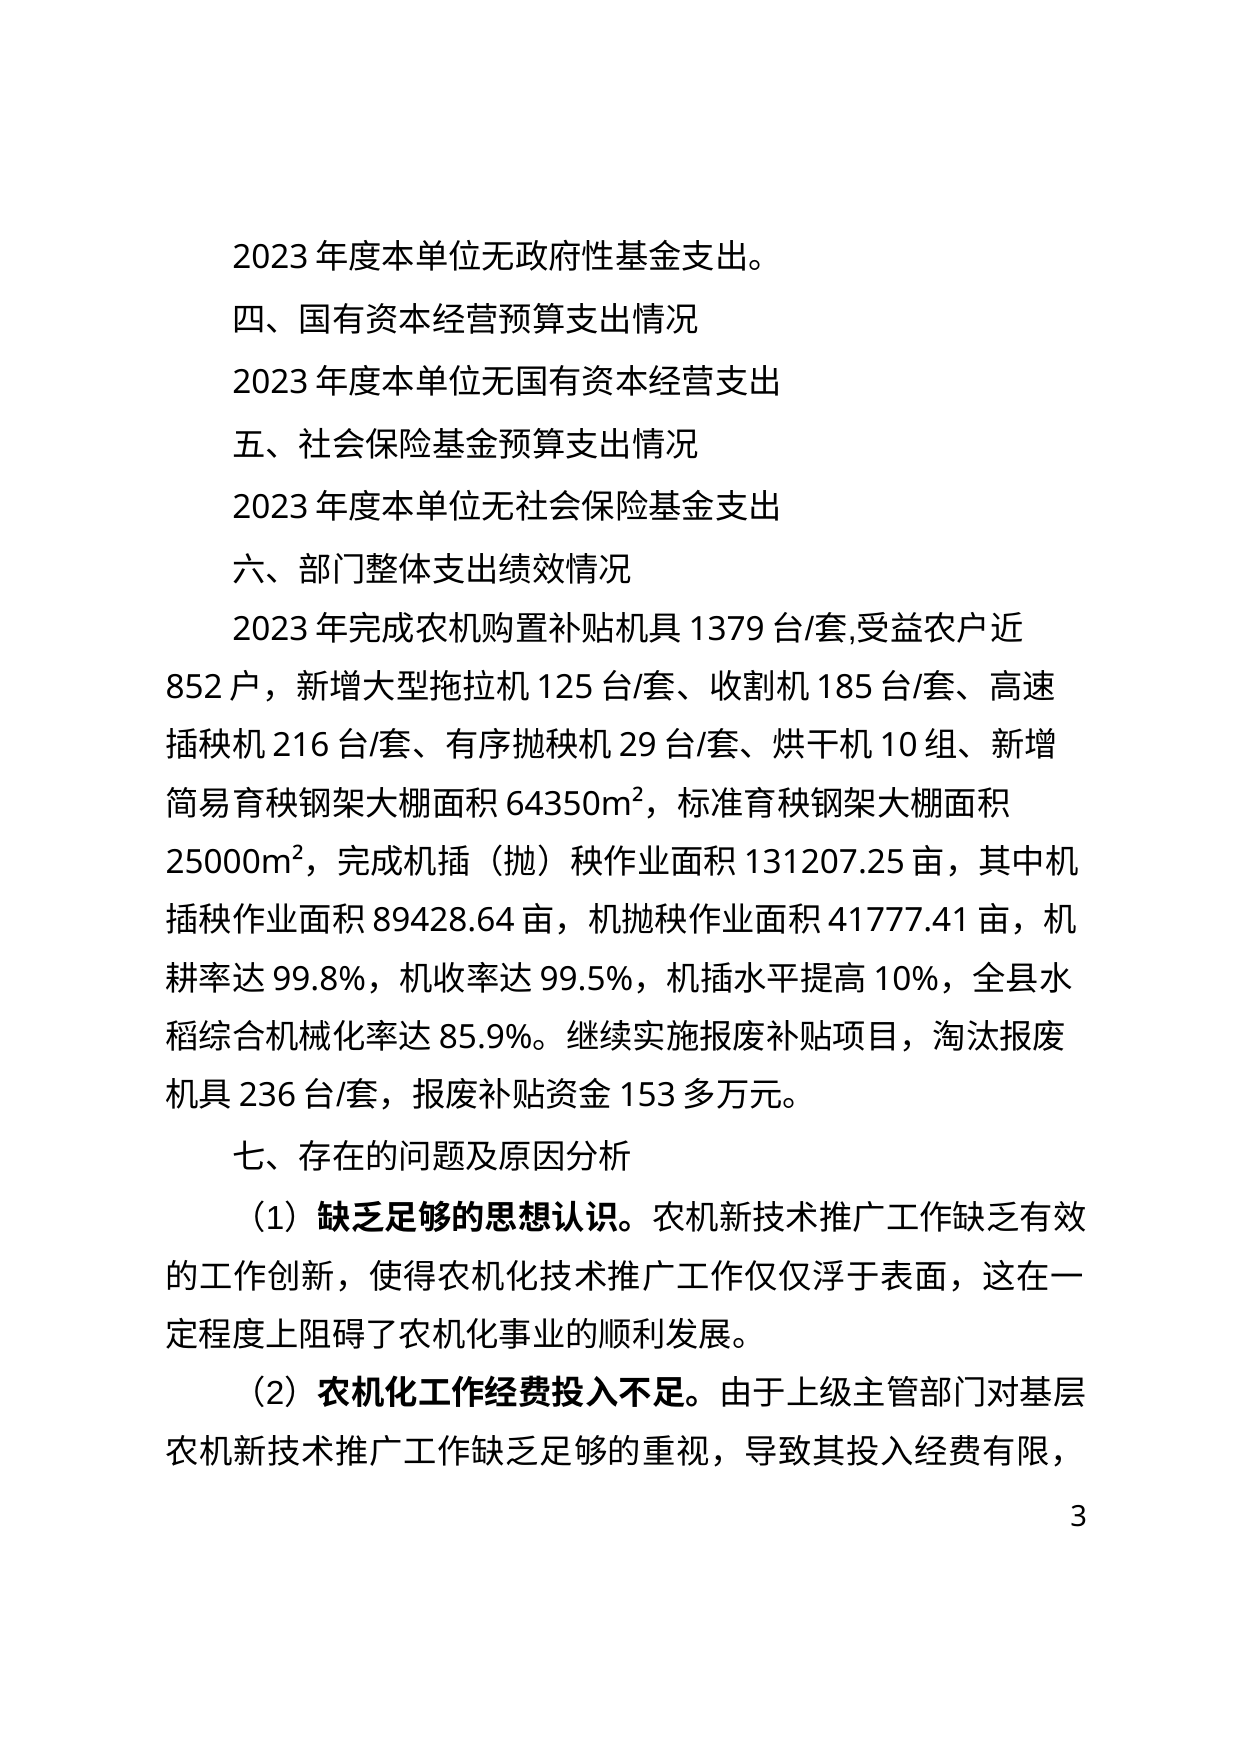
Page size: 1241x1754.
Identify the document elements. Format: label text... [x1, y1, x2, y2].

text 七、存在的问题及原因分析 [165, 1118, 1087, 1181]
text 六、部门整体支出绩效情况 [165, 531, 1087, 593]
text 2023年完成农机购置补贴机具1379台/套,受益农户近852户，新增大型拖拉机125台/套、收割机185台/套、高速插秧机216台/套、有序抛秧机29台/套、烘干机10组、新增简易育秧钢架大棚面积64350m²，标准育秧钢架大棚面积25000m²，完成机插（抛）秧作业面积131207.25亩，其中机插秧作业面积89428.64亩，机抛秧作业面积41777.41亩，机耕率达99.8%，机收率达99.5%，机插水平提高10%，全县水稻综合机械化率达85.9%。继续实施报废补贴项目，淘汰报废机具236台/套，报废补贴资金153多万元。 [165, 593, 1087, 1118]
text 2023年度本单位无国有资本经营支出 [165, 343, 1087, 406]
text 四、国有资本经营预算支出情况 [165, 281, 1087, 343]
text 2023年度本单位无社会保险基金支出 [165, 468, 1087, 531]
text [157, 1358, 1095, 1477]
text 2023年度本单位无政府性基金支出。 [165, 218, 1087, 281]
text （1）缺乏足够的思想认识。农机新技术推广工作缺乏有效的工作创新，使得农机化技术推广工作仅仅浮于表面，这在一定程度上阻碍了农机化事业的顺利发展。 [157, 1181, 1095, 1358]
text 五、社会保险基金预算支出情况 [165, 406, 1087, 468]
